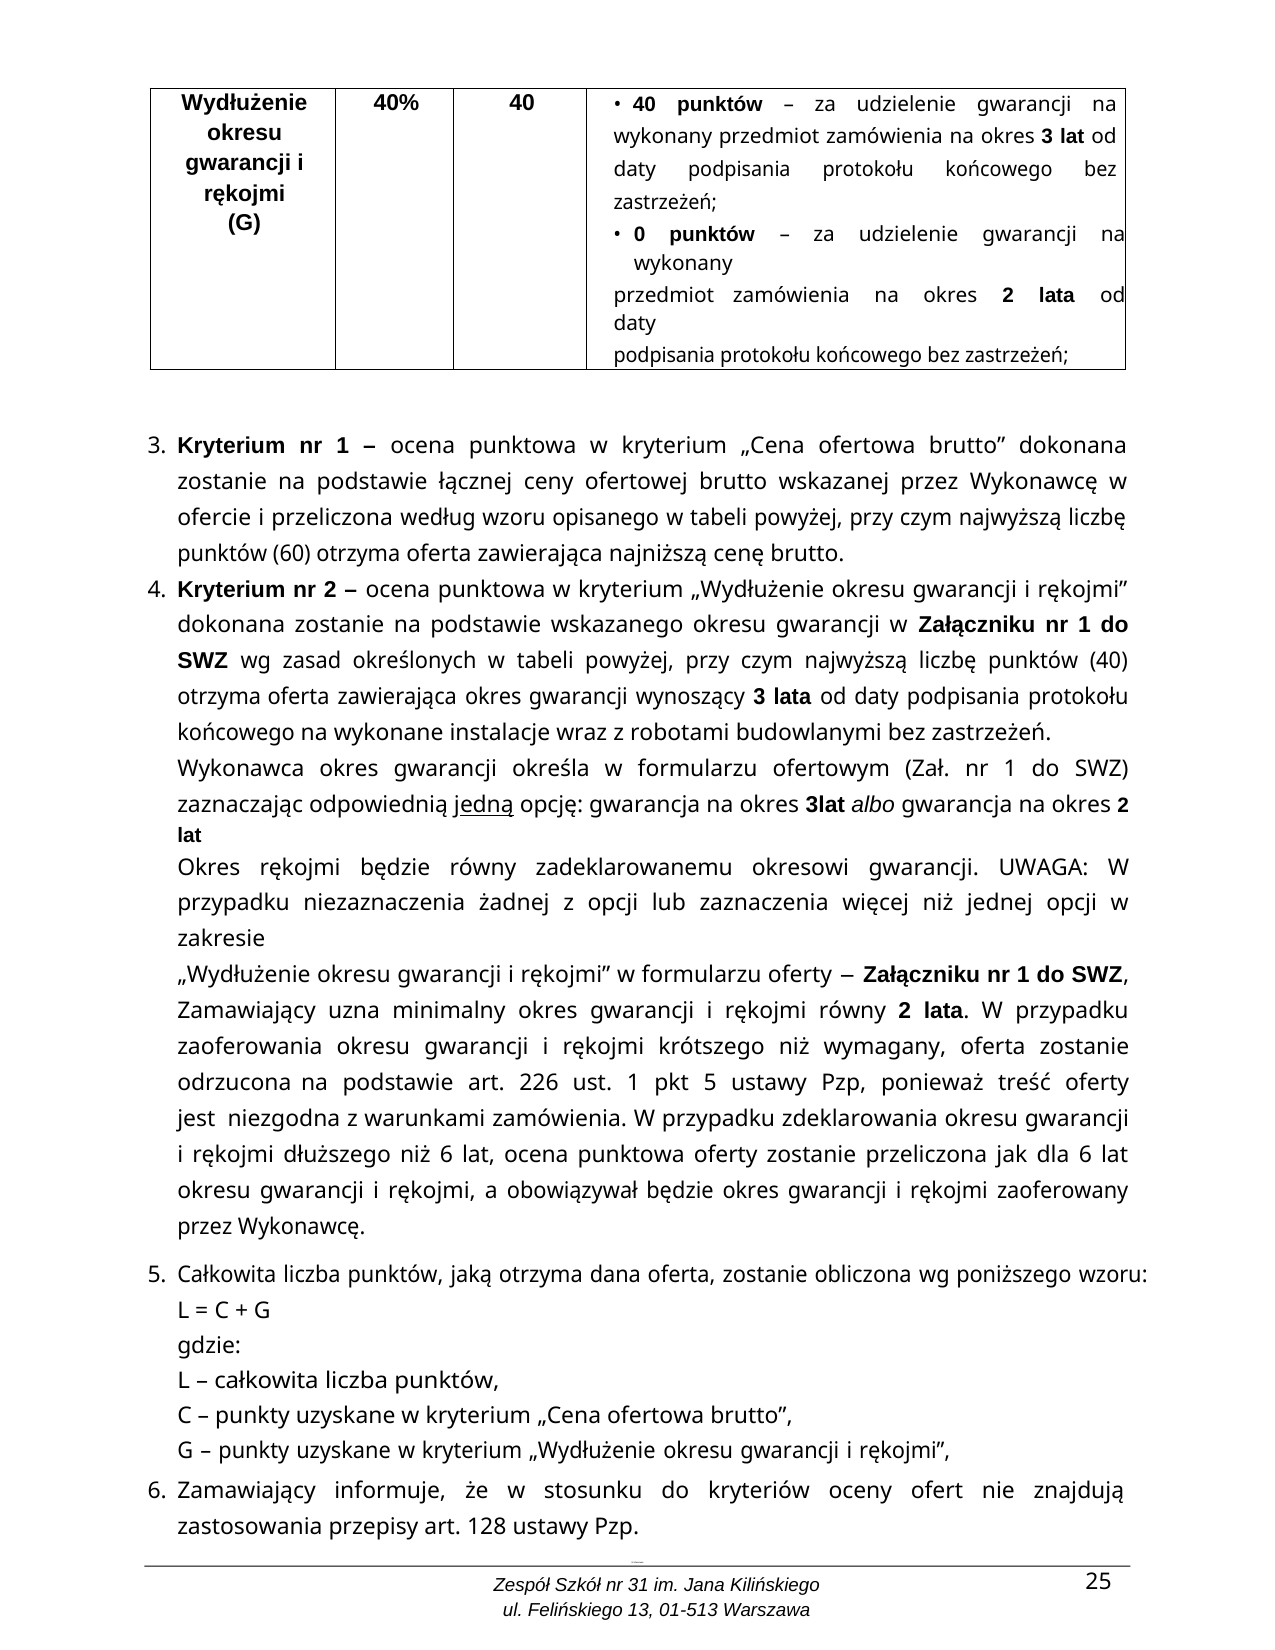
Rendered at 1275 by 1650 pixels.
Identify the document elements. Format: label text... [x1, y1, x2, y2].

text L – całkowita liczba punktów, [177, 1364, 1175, 1395]
text C – punkty uzyskane w kryterium „Cena ofertowa brutto”, [177, 1399, 1175, 1430]
text G – punkty uzyskane w kryterium „Wydłużenie okresu gwarancji i rękojmi”, [177, 1434, 1175, 1466]
text Wykonawca okres gwarancji określa w formularzu ofertowym (Zał. nr 1 do SWZ) zaznaczając odpowiednią jedną opcję: gwarancja na okres 3lat albo gwarancja na okres 2 lat [177, 752, 1129, 847]
list Zamawiający informuje, że w stosunku do kryteriów oceny ofert nie znajdują zastosowania przepisy art. 128 ustawy Pzp. [147, 1474, 1124, 1541]
text gdzie: [177, 1329, 1175, 1360]
list Kryterium nr 2 – ocena punktowa w kryterium „Wydłużenie okresu gwarancji i rękojmi” dokonana zostanie na podstawie wskazanego okresu gwarancji w Załączniku nr 1 do SWZ wg zasad określonych w tabeli powyżej, przy czym najwyższą liczbę punktów (40) otrzyma oferta zawierająca okres gwarancji wynoszący 3 lata od daty podpisania protokołu końcowego na wykonane instalacje wraz z robotami budowlanymi bez zastrzeżeń. [147, 572, 1129, 747]
text Okres rękojmi będzie równy zadeklarowanemu okresowi gwarancji. UWAGA: W przypadku niezaznaczenia żadnej z opcji lub zaznaczenia więcej niż jednej opcji w zakresie [177, 850, 1129, 953]
list Całkowita liczba punktów, jaką otrzyma dana oferta, zostanie obliczona wg poniższego wzoru: [147, 1258, 1175, 1289]
table_cell 40% [336, 89, 453, 369]
table_cell 40 punktów – za udzielenie gwarancji na wykonany przedmiot zamówienia na okres 3 lat od daty podpisania protokołu końcowego bez zastrzeżeń; 0 punktów – za udzielenie gwarancji na wykonany przedmiot zamówienia na okres 2 lata od daty podpisania protokołu końcowego bez zastrzeżeń; [587, 89, 1125, 369]
text „Wydłużenie okresu gwarancji i rękojmi” w formularzu oferty – Załączniku nr 1 do SWZ, Zamawiający uzna minimalny okres gwarancji i rękojmi równy 2 lata. W przypadku zaoferowania okresu gwarancji i rękojmi krótszego niż wymagany, oferta zostanie odrzucona na podstawie art. 226 ust. 1 pkt 5 ustawy Pzp, ponieważ treść oferty jest niezgodna z warunkami zamówienia. W przypadku zdeklarowania okresu gwarancji i rękojmi dłuższego niż 6 lat, ocena punktowa oferty zostanie przeliczona jak dla 6 lat okresu gwarancji i rękojmi, a obowiązywał będzie okres gwarancji i rękojmi zaoferowany przez Wykonawcę. [177, 958, 1129, 1241]
table_cell 40 [454, 89, 586, 369]
text L = C + G [177, 1293, 1175, 1325]
table_cell Wydłużenie okresu gwarancji i rękojmi (G) [151, 89, 335, 369]
list Kryterium nr 1 – ocena punktowa w kryterium „Cena ofertowa brutto” dokonana zostanie na podstawie łącznej ceny ofertowej brutto wskazanej przez Wykonawcę w ofercie i przeliczona według wzoru opisanego w tabeli powyżej, przy czym najwyższą liczbę punktów (60) otrzyma oferta zawierająca najniższą cenę brutto. [147, 429, 1128, 568]
